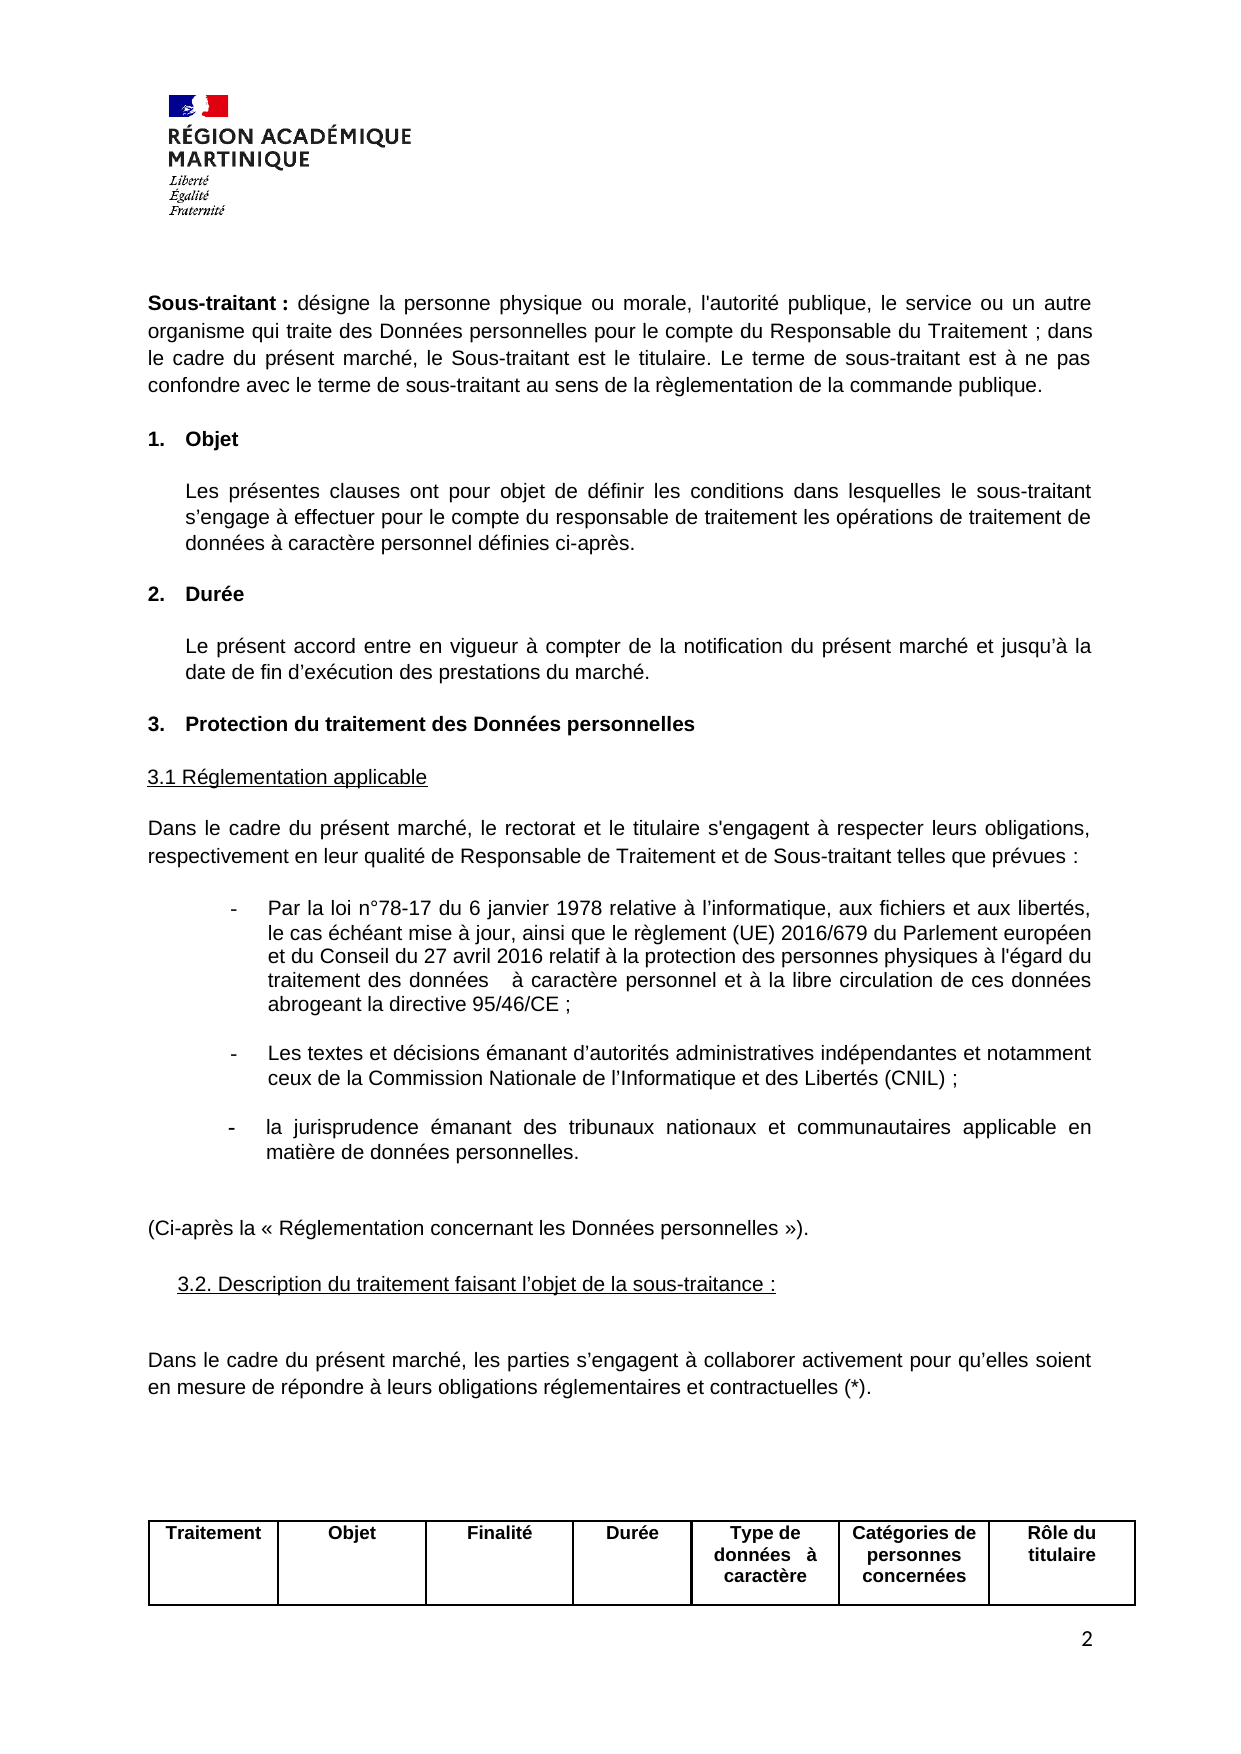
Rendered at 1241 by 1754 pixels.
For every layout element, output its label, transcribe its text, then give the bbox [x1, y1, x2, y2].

table_header Type de données à caractère personnel [693, 1522, 838, 1604]
text Dans le cadre du présent marché, les parties s’engagent à collaborer activement pour qu’elles soient en mesure de répondre à leurs obligations réglementaires et contractuelles (*). [148, 1348, 1093, 1399]
table_header Objet [279, 1522, 425, 1604]
list Les présentes clauses ont pour objet de définir les conditions dans lesquelles le sous-traitant s’engage à effectuer pour le compte du responsable de traitement les opérations de traitement de données à caractère personnel définies ci-après. [185, 479, 1093, 554]
table_header Durée [574, 1522, 690, 1604]
list Le présent accord entre en vigueur à compter de la notification du présent marché et jusqu’à la date de fin d’exécution des prestations du marché. [185, 634, 1093, 684]
list Objet [148, 427, 1093, 451]
table_header Rôle du titulaire [990, 1522, 1134, 1604]
table_header Traitement [150, 1522, 277, 1604]
list Protection du traitement des Données personnelles [148, 711, 1093, 735]
list Sous-traitant : désigne la personne physique ou morale, l'autorité publique, le service ou un autre organisme qui traite des Données personnelles pour le compte du Responsable du Traitement ; dans le cadre du présent marché, le Sous-traitant est le titulaire. Le terme de sous-traitant est à ne pas confondre avec le terme de sous-traitant au sens de la règlementation de la commande publique. [148, 288, 1093, 397]
picture [147, 73, 436, 237]
list - la jurisprudence émanant des tribunaux nationaux et communautaires applicable en matière de données personnelles. [228, 1114, 1093, 1163]
list 3.2. Description du traitement faisant l’objet de la sous-traitance : [177, 1268, 1093, 1296]
list Durée [148, 582, 1093, 606]
text Dans le cadre du présent marché, le rectorat et le titulaire s'engagent à respecter leurs obligations, respectivement en leur qualité de Responsable de Traitement et de Sous-traitant telles que prévues : [148, 816, 1093, 868]
list Les textes et décisions émanant d’autorités administratives indépendantes et notamment ceux de la Commission Nationale de l’Informatique et des Libertés (CNIL) ; [230, 1041, 1093, 1089]
list Par la loi n°78-17 du 6 janvier 1978 relative à l’informatique, aux fichiers et aux libertés, le cas échéant mise à jour, ainsi que le règlement (UE) 2016/679 du Parlement européen et du Conseil du 27 avril 2016 relatif à la protection des personnes physiques à l'égard du traitement des données à caractère personnel et à la libre circulation de ces données abrogeant la directive 95/46/CE ; [230, 896, 1093, 1016]
table_header Finalité [427, 1522, 572, 1604]
list 3.1 Réglementation applicable [147, 764, 1093, 788]
text (Ci-après la « Réglementation concernant les Données personnelles »). [148, 1216, 1093, 1239]
table_header Catégories de personnes concernées [840, 1522, 988, 1604]
